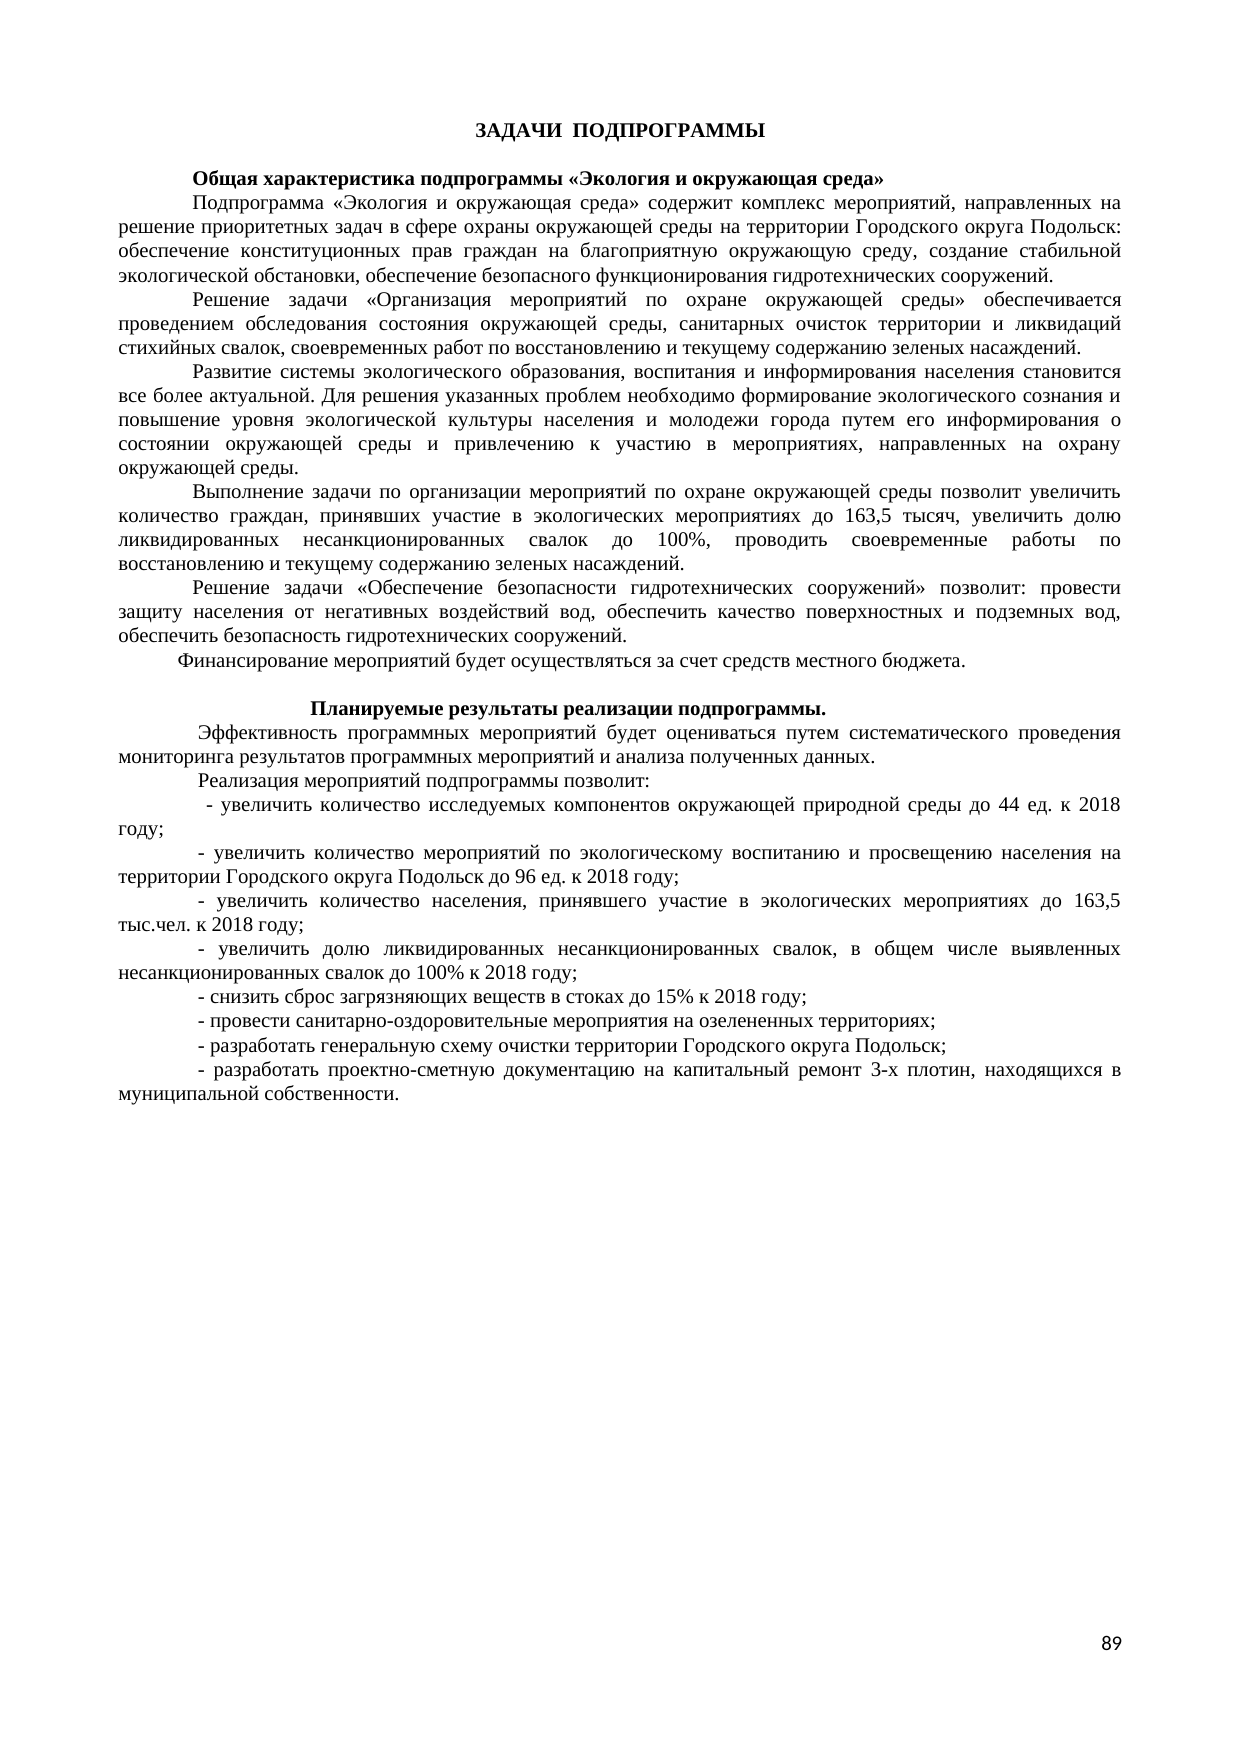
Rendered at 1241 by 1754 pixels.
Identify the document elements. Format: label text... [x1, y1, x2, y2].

text Планируемые результаты реализации подпрограммы. [231, 696, 1122, 720]
text Выполнение задачи по организации мероприятий по охране окружающей среды позволит увеличить количество граждан, принявших участие в экологических мероприятиях до 163,5 тысяч, увеличить долю ликвидированных несанкционированных свалок до 100%, проводить своевременные работы по восстановлению и текущему содержанию зеленых насаждений. [118, 479, 1122, 575]
text Решение задачи «Обеспечение безопасности гидротехнических сооружений» позволит: провести защиту населения от негативных воздействий вод, обеспечить качество поверхностных и подземных вод, обеспечить безопасность гидротехнических сооружений. [118, 575, 1122, 647]
text - увеличить долю ликвидированных несанкционированных свалок, в общем числе выявленных несанкционированных свалок до 100% к 2018 году; [118, 936, 1122, 984]
text Эффективность программных мероприятий будет оцениваться путем систематического проведения мониторинга результатов программных мероприятий и анализа полученных данных. [118, 720, 1122, 768]
text Реализация мероприятий подпрограммы позволит: [118, 768, 1122, 792]
text - разработать генеральную схему очистки территории Городского округа Подольск; [118, 1032, 1122, 1057]
text - снизить сброс загрязняющих веществ в стоках до 15% к 2018 году; [118, 984, 1122, 1008]
text - увеличить количество мероприятий по экологическому воспитанию и просвещению населения на территории Городского округа Подольск до 96 ед. к 2018 году; [118, 840, 1122, 888]
text ЗАДАЧИ ПОДПРОГРАММЫ [118, 118, 1122, 142]
text Развитие системы экологического образования, воспитания и информирования населения становится все более актуальной. Для решения указанных проблем необходимо формирование экологического сознания и повышение уровня экологической культуры населения и молодежи города путем его информирования о состоянии окружающей среды и привлечению к участию в мероприятиях, направленных на охрану окружающей среды. [118, 359, 1122, 479]
text Финансирование мероприятий будет осуществляться за счет средств местного бюджета. [118, 647, 1122, 672]
text Подпрограмма «Экология и окружающая среда» содержит комплекс мероприятий, направленных на решение приоритетных задач в сфере охраны окружающей среды на территории Городского округа Подольск: обеспечение конституционных прав граждан на благоприятную окружающую среду, создание стабильной экологической обстановки, обеспечение безопасного функционирования гидротехнических сооружений. [118, 190, 1122, 287]
text - провести санитарно-оздоровительные мероприятия на озелененных территориях; [118, 1008, 1122, 1032]
text - разработать проектно-сметную документацию на капитальный ремонт 3-х плотин, находящихся в муниципальной собственности. [118, 1057, 1122, 1105]
text - увеличить количество населения, принявшего участие в экологических мероприятиях до 163,5 тыс.чел. к 2018 году; [118, 888, 1122, 936]
text - увеличить количество исследуемых компонентов окружающей природной среды до 44 ед. к 2018 году; [118, 792, 1122, 840]
text Общая характеристика подпрограммы «Экология и окружающая среда» [118, 166, 1122, 190]
text Решение задачи «Организация мероприятий по охране окружающей среды» обеспечивается проведением обследования состояния окружающей среды, санитарных очисток территории и ликвидаций стихийных свалок, своевременных работ по восстановлению и текущему содержанию зеленых насаждений. [118, 287, 1122, 359]
